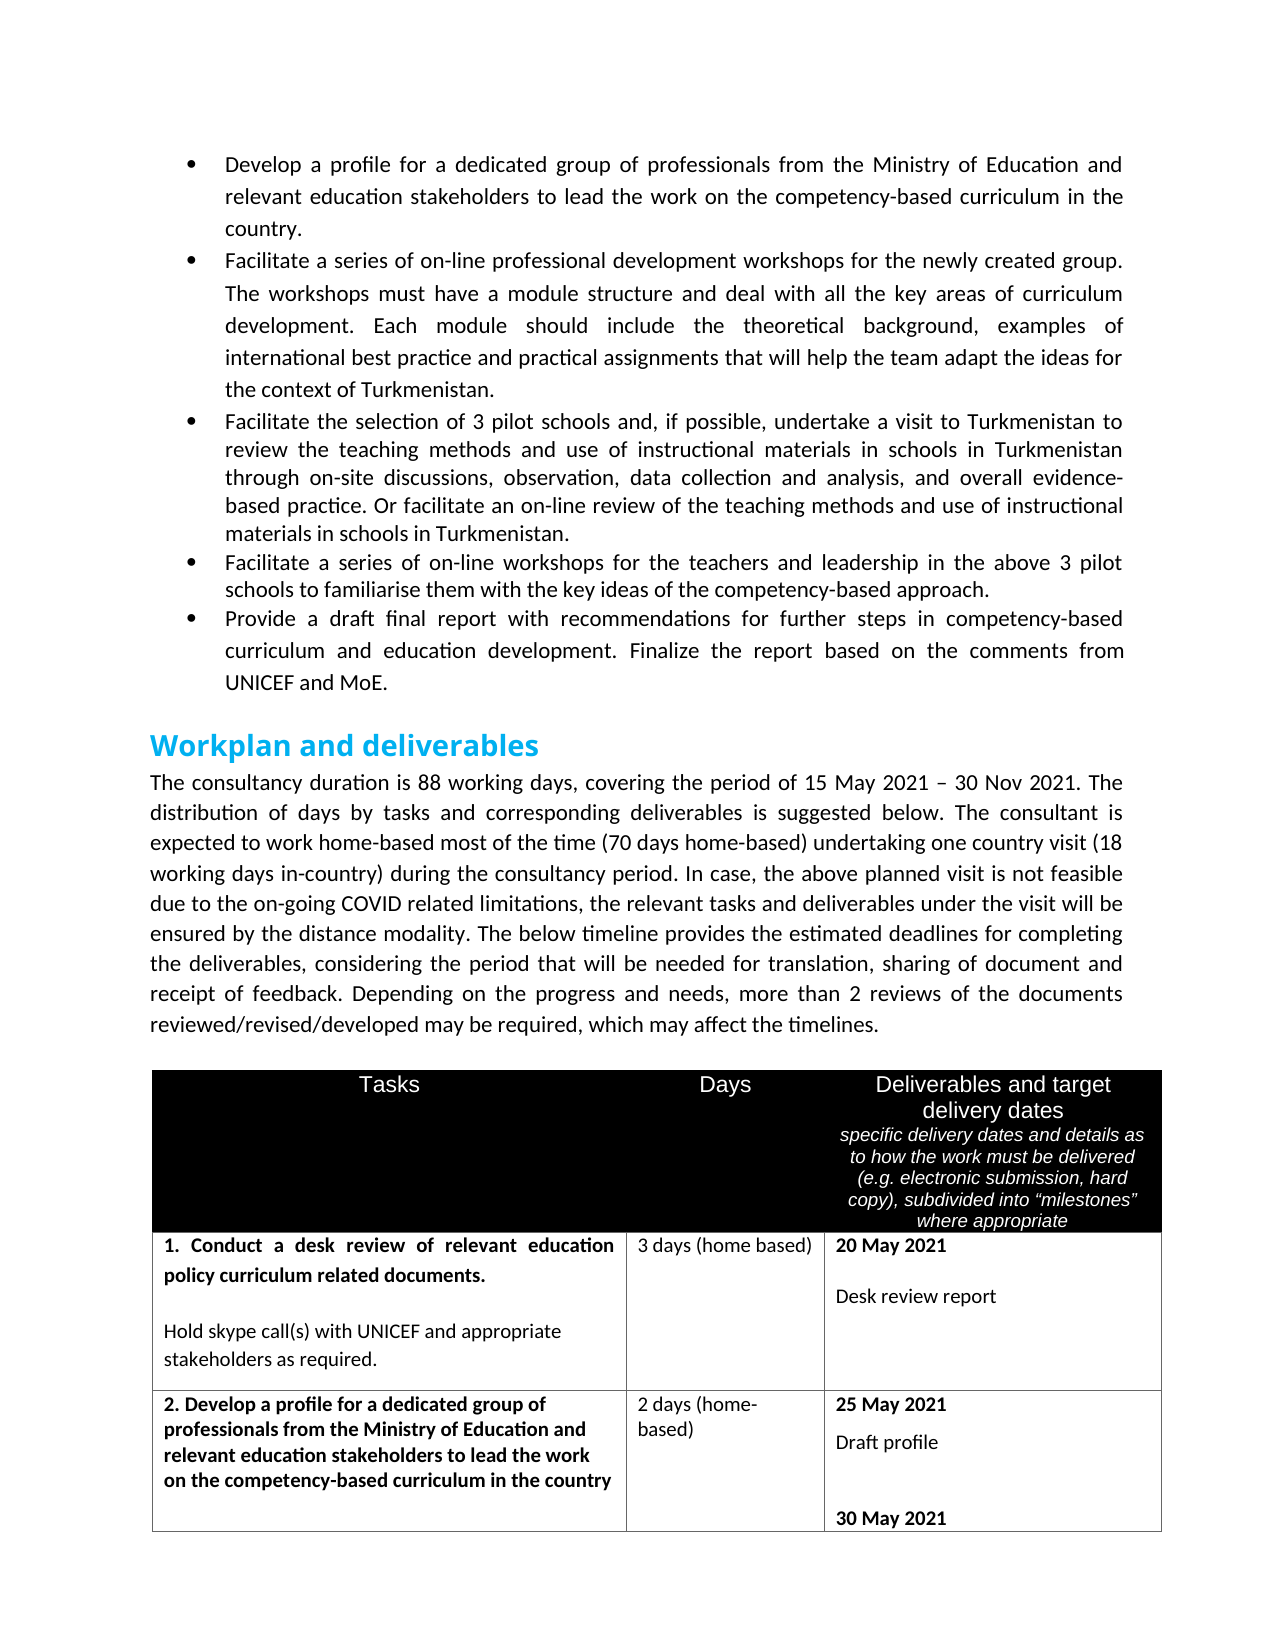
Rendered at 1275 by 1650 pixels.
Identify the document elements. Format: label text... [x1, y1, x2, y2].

table_cell 20 May 2021 Desk review report [825, 1233, 1161, 1390]
table_header Tasks [153, 1071, 626, 1232]
subtitle Workplan and deliverables [150, 725, 1125, 765]
list Develop a profile for a dedicated group of professionals from the Ministry of Education and relevant education stakeholders to lead the work on the competency-based curriculum in the country. [187, 150, 1125, 242]
table_header Days [627, 1071, 824, 1232]
list Facilitate a series of on-line workshops for the teachers and leadership in the above 3 pilot schools to familiarise them with the key ideas of the competency-based approach. [187, 548, 1125, 604]
table_cell 3 days (home based) [627, 1233, 824, 1390]
table_cell 1. Conduct a desk review of relevant education policy curriculum related documents. Hold skype call(s) with UNICEF and appropriate stakeholders as required. [153, 1233, 626, 1390]
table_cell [825, 1391, 1161, 1531]
list Provide a draft final report with recommendations for further steps in competency-based curriculum and education development. Finalize the report based on the comments from UNICEF and MoE. [187, 604, 1125, 696]
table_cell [153, 1391, 626, 1531]
table_header Deliverables and target delivery dates specific delivery dates and details as to how the work must be delivered (e.g. electronic submission, hard copy), subdivided into “milestones” where appropriate [825, 1071, 1161, 1232]
table_cell 2 days (home-based) [627, 1391, 824, 1531]
list Facilitate the selection of 3 pilot schools and, if possible, undertake a visit to Turkmenistan to review the teaching methods and use of instructional materials in schools in Turkmenistan through on-site discussions, observation, data collection and analysis, and overall evidence-based practice. Or facilitate an on-line review of the teaching methods and use of instructional materials in schools in Turkmenistan. [187, 407, 1125, 548]
list Facilitate a series of on-line professional development workshops for the newly created group. The workshops must have a module structure and deal with all the key areas of curriculum development. Each module should include the theoretical background, examples of international best practice and practical assignments that will help the team adapt the ideas for the context of Turkmenistan. [187, 247, 1125, 403]
text The consultancy duration is 88 working days, covering the period of 15 May 2021 – 30 Nov 2021. The distribution of days by tasks and corresponding deliverables is suggested below. The consultant is expected to work home-based most of the time (70 days home-based) undertaking one country visit (18 working days in-country) during the consultancy period. In case, the above planned visit is not feasible due to the on-going COVID related limitations, the relevant tasks and deliverables under the visit will be ensured by the distance modality. The below timeline provides the estimated deadlines for completing the deliverables, considering the period that will be needed for translation, sharing of document and receipt of feedback. Depending on the progress and needs, more than 2 reviews of the documents reviewed/revised/developed may be required, which may affect the timelines. [150, 768, 1125, 1038]
